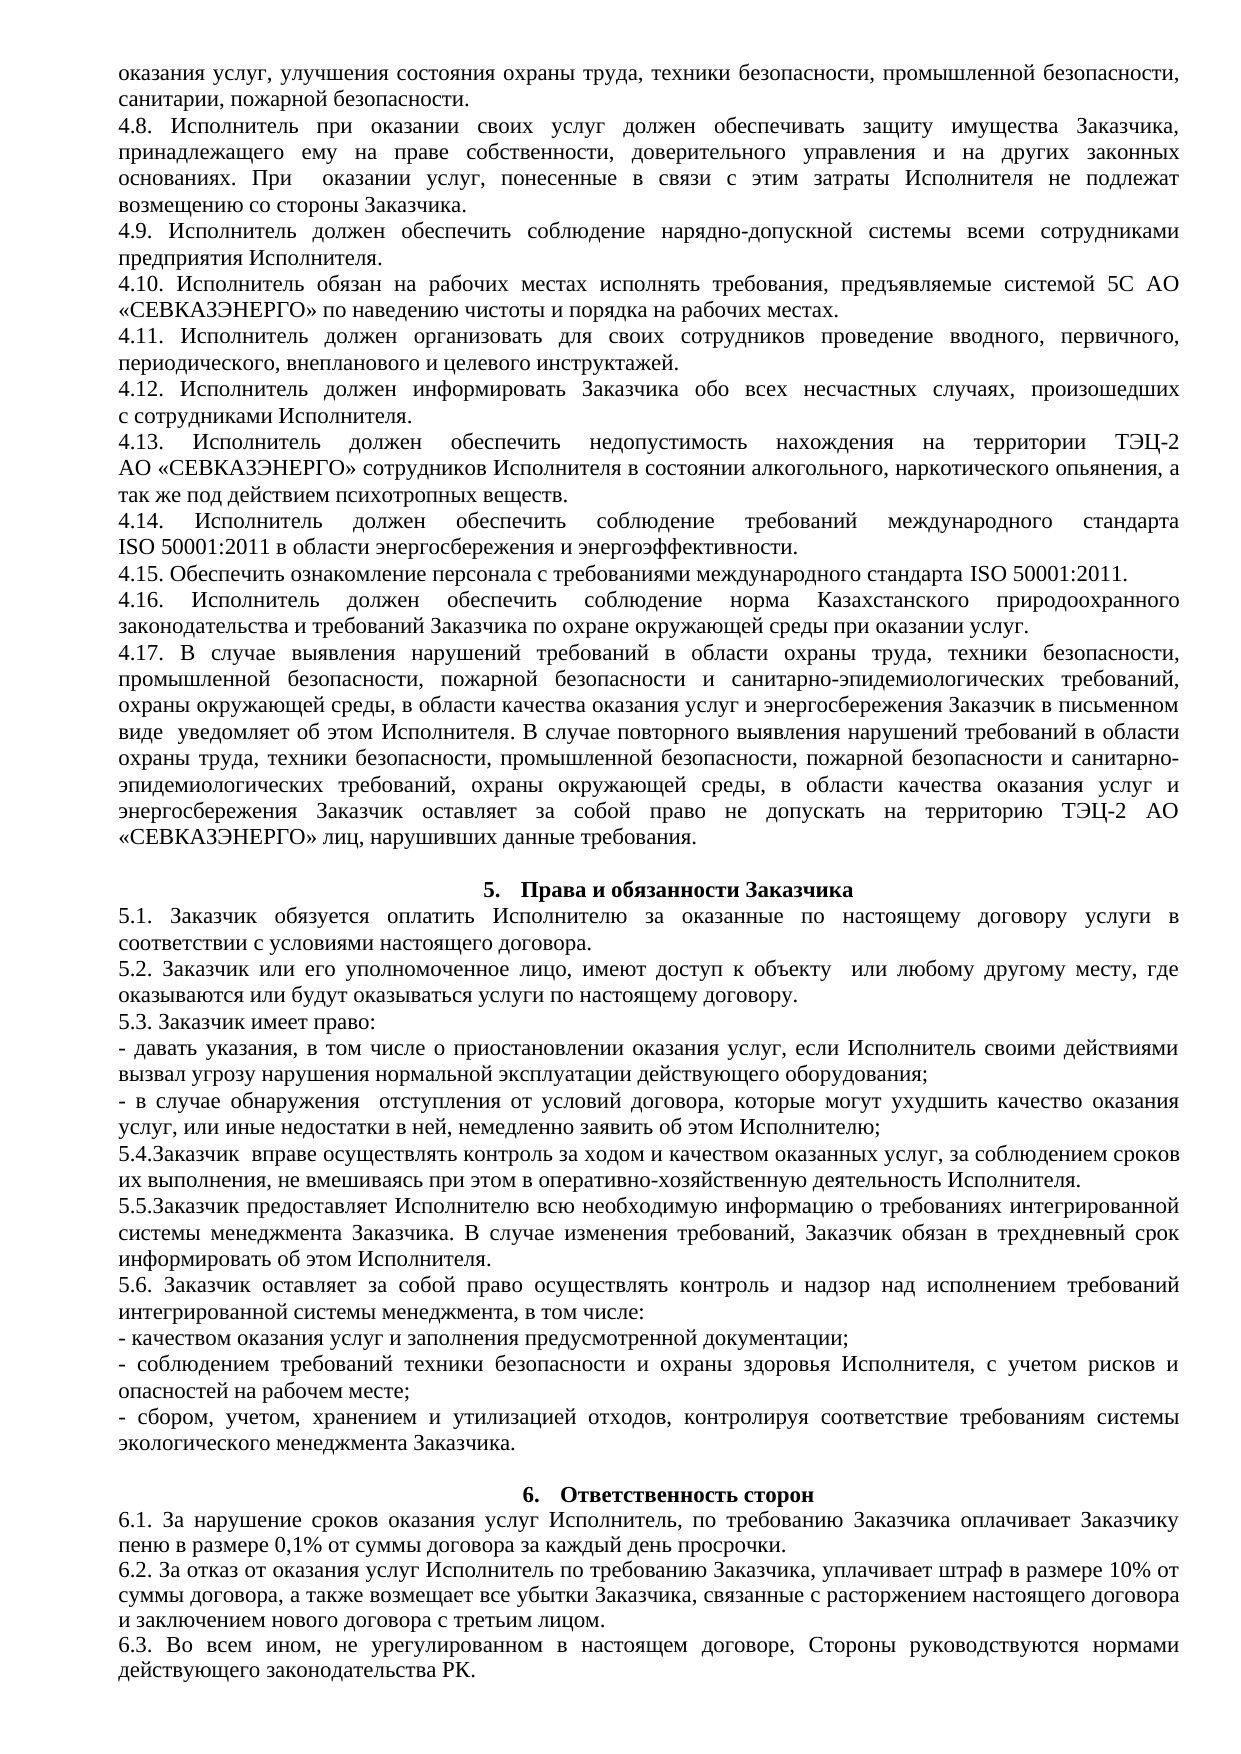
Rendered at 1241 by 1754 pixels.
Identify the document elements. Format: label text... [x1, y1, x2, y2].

text 4.16. Исполнитель должен обеспечить соблюдение норма Казахстанского природоохранного законодательства и требований Заказчика по охране окружающей среды при оказании услуг. [118, 586, 1181, 639]
text 4.12. Исполнитель должен информировать Заказчика обо всех несчастных случаях, произошедших с сотрудниками Исполнителя. [118, 375, 1181, 428]
text 5.6. Заказчик оставляет за собой право осуществлять контроль и надзор над исполнением требований интегрированной системы менеджмента, в том числе: [118, 1271, 1181, 1324]
text - сбором, учетом, хранением и утилизацией отходов, контролируя соответствие требованиям системы экологического менеджмента Заказчика. [118, 1403, 1181, 1456]
text 5.3. Заказчик имеет право: [118, 1008, 1181, 1034]
text 4.17. В случае выявления нарушений требований в области охраны труда, техники безопасности, промышленной безопасности, пожарной безопасности и санитарно-эпидемиологических требований, охраны окружающей среды, в области качества оказания услуг и энергосбережения Заказчик в письменном виде уведомляет об этом Исполнителя. В случае повторного выявления нарушений требований в области охраны труда, техники безопасности, промышленной безопасности, пожарной безопасности и санитарно-эпидемиологических требований, охраны окружающей среды, в области качества оказания услуг и энергосбережения Заказчик оставляет за собой право не допускать на территорию ТЭЦ-2 АО «СЕВКАЗЭНЕРГО» лиц, нарушивших данные требования. [118, 639, 1181, 850]
text - качеством оказания услуг и заполнения предусмотренной документации; [118, 1324, 1181, 1350]
text 4.13. Исполнитель должен обеспечить недопустимость нахождения на территории ТЭЦ-2 АО «СЕВКАЗЭНЕРГО» сотрудников Исполнителя в состоянии алкогольного, наркотического опьянения, а так же под действием психотропных веществ. [118, 428, 1181, 507]
text - соблюдением требований техники безопасности и охраны здоровья Исполнителя, с учетом рисков и опасностей на рабочем месте; [118, 1350, 1181, 1403]
text 5.5.Заказчик предоставляет Исполнителю всю необходимую информацию о требованиях интегрированной системы менеджмента Заказчика. В случае изменения требований, Заказчик обязан в трехдневный срок информировать об этом Исполнителя. [118, 1192, 1181, 1271]
text - в случае обнаружения отступления от условий договора, которые могут ухудшить качество оказания услуг, или иные недостатки в ней, немедленно заявить об этом Исполнителю; [118, 1087, 1181, 1139]
text 6.2. За отказ от оказания услуг Исполнитель по требованию Заказчика, уплачивает штраф в размере 10% от суммы договора, а также возмещает все убытки Заказчика, связанные с расторжением настоящего договора и заключением нового договора с третьим лицом. [118, 1557, 1181, 1632]
text 6.3. Во всем ином, не урегулированном в настоящем договоре, Стороны руководствуются нормами действующего законодательства РК. [118, 1632, 1181, 1683]
text 6.1. За нарушение сроков оказания услуг Исполнитель, по требованию Заказчика оплачивает Заказчику пеню в размере 0,1% от суммы договора за каждый день просрочки. [118, 1507, 1181, 1557]
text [118, 59, 1181, 112]
text 4.11. Исполнитель должен организовать для своих сотрудников проведение вводного, первичного, периодического, внепланового и целевого инструктажей. [118, 323, 1181, 375]
text 4.15. Обеспечить ознакомление персонала с требованиями международного стандарта ISO 50001:2011. [118, 560, 1181, 586]
text 4.10. Исполнитель обязан на рабочих местах исполнять требования, предъявляемые системой 5С АО «СЕВКАЗЭНЕРГО» по наведению чистоты и порядка на рабочих местах. [118, 270, 1181, 323]
text 5.2. Заказчик или его уполномоченное лицо, имеют доступ к объекту или любому другому месту, где оказываются или будут оказываться услуги по настоящему договору. [118, 955, 1181, 1008]
list Ответственность сторон [156, 1482, 1181, 1507]
text 4.9. Исполнитель должен обеспечить соблюдение нарядно-допускной системы всеми сотрудниками предприятия Исполнителя. [118, 217, 1181, 270]
text 5.4.Заказчик вправе осуществлять контроль за ходом и качеством оказанных услуг, за соблюдением сроков их выполнения, не вмешиваясь при этом в оперативно-хозяйственную деятельность Исполнителя. [118, 1139, 1181, 1192]
text - давать указания, в том числе о приостановлении оказания услуг, если Исполнитель своими действиями вызвал угрозу нарушения нормальной эксплуатации действующего оборудования; [118, 1034, 1181, 1087]
text 4.14. Исполнитель должен обеспечить соблюдение требований международного стандарта ISO 50001:2011 в области энергосбережения и энергоэффективности. [118, 507, 1181, 560]
text 5.1. Заказчик обязуется оплатить Исполнителю за оказанные по настоящему договору услуги в соответствии с условиями настоящего договора. [118, 902, 1181, 955]
list Права и обязанности Заказчика [156, 876, 1181, 902]
text 4.8. Исполнитель при оказании своих услуг должен обеспечивать защиту имущества Заказчика, принадлежащего ему на праве собственности, доверительного управления и на других законных основаниях. При оказании услуг, понесенные в связи с этим затраты Исполнителя не подлежат возмещению со стороны Заказчика. [118, 112, 1181, 217]
